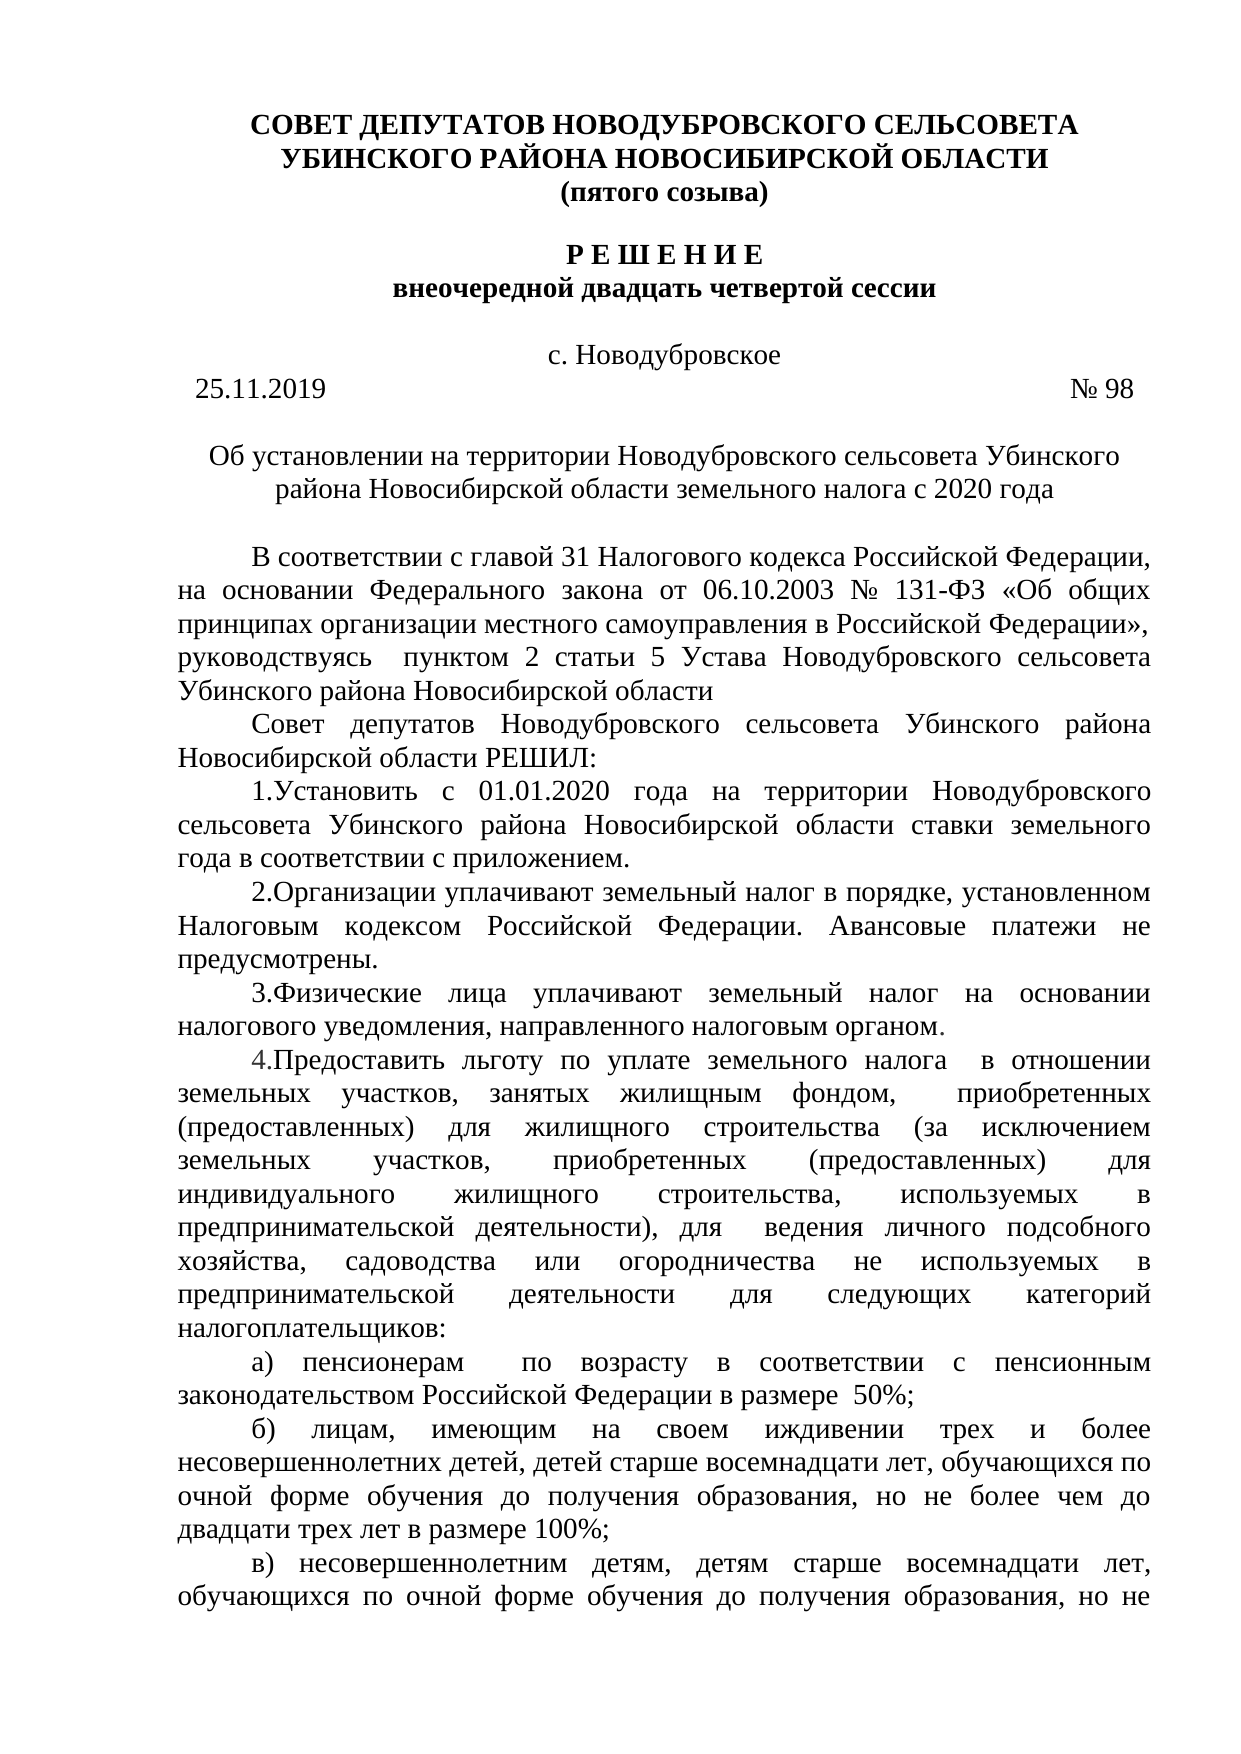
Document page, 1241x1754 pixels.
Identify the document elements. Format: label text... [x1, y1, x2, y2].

text (пятого созыва) [177, 174, 1152, 208]
text 25.11.2019 № 98 [177, 371, 1152, 404]
text 2.Организации уплачивают земельный налог в порядке, установленном Налоговым кодексом Российской Федерации. Авансовые платежи не предусмотрены. [177, 874, 1152, 975]
text внеочередной двадцать четвертой сессии [177, 270, 1152, 304]
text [177, 1545, 1152, 1612]
text с. Новодубровское [177, 337, 1152, 371]
text а) пенсионерам по возрасту в соответствии с пенсионным законодательством Российской Федерации в размере 50%; [177, 1344, 1152, 1411]
text Р Е Ш Е Н И Е [177, 237, 1152, 270]
text Об установлении на территории Новодубровского сельсовета Убинского района Новосибирской области земельного налога с 2020 года [177, 438, 1152, 505]
text б) лицам, имеющим на своем иждивении трех и более несовершеннолетних детей, детей старше восемнадцати лет, обучающихся по очной форме обучения до получения образования, но не более чем до двадцати трех лет в размере 100%; [177, 1411, 1152, 1545]
text СОВЕТ ДЕПУТАТОВ НОВОДУБРОВСКОГО СЕЛЬСОВЕТА [177, 107, 1152, 141]
text УБИНСКОГО РАЙОНА НОВОСИБИРСКОЙ ОБЛАСТИ [177, 141, 1152, 174]
text 3.Физические лица уплачивают земельный налог на основании налогового уведомления, направленного налоговым органом. [177, 975, 1152, 1042]
text Совет депутатов Новодубровского сельсовета Убинского района Новосибирской области РЕШИЛ: [177, 706, 1152, 773]
text В соответствии с главой 31 Налогового кодекса Российской Федерации, на основании Федерального закона от 06.10.2003 № 131-ФЗ «Об общих принципах организации местного самоуправления в Российской Федерации», руководствуясь пунктом 2 статьи 5 Устава Новодубровского сельсовета Убинского района Новосибирской области [177, 539, 1152, 706]
text 1.Установить с 01.01.2020 года на территории Новодубровского сельсовета Убинского района Новосибирской области ставки земельного года в соответствии с приложением. [177, 773, 1152, 874]
text 4.Предоставить льготу по уплате земельного налога в отношении земельных участков, занятых жилищным фондом, приобретенных (предоставленных) для жилищного строительства (за исключением земельных участков, приобретенных (предоставленных) для индивидуального жилищного строительства, используемых в предпринимательской деятельности), для ведения личного подсобного хозяйства, садоводства или огородничества не используемых в предпринимательской деятельности для следующих категорий налогоплательщиков: [177, 1042, 1152, 1344]
